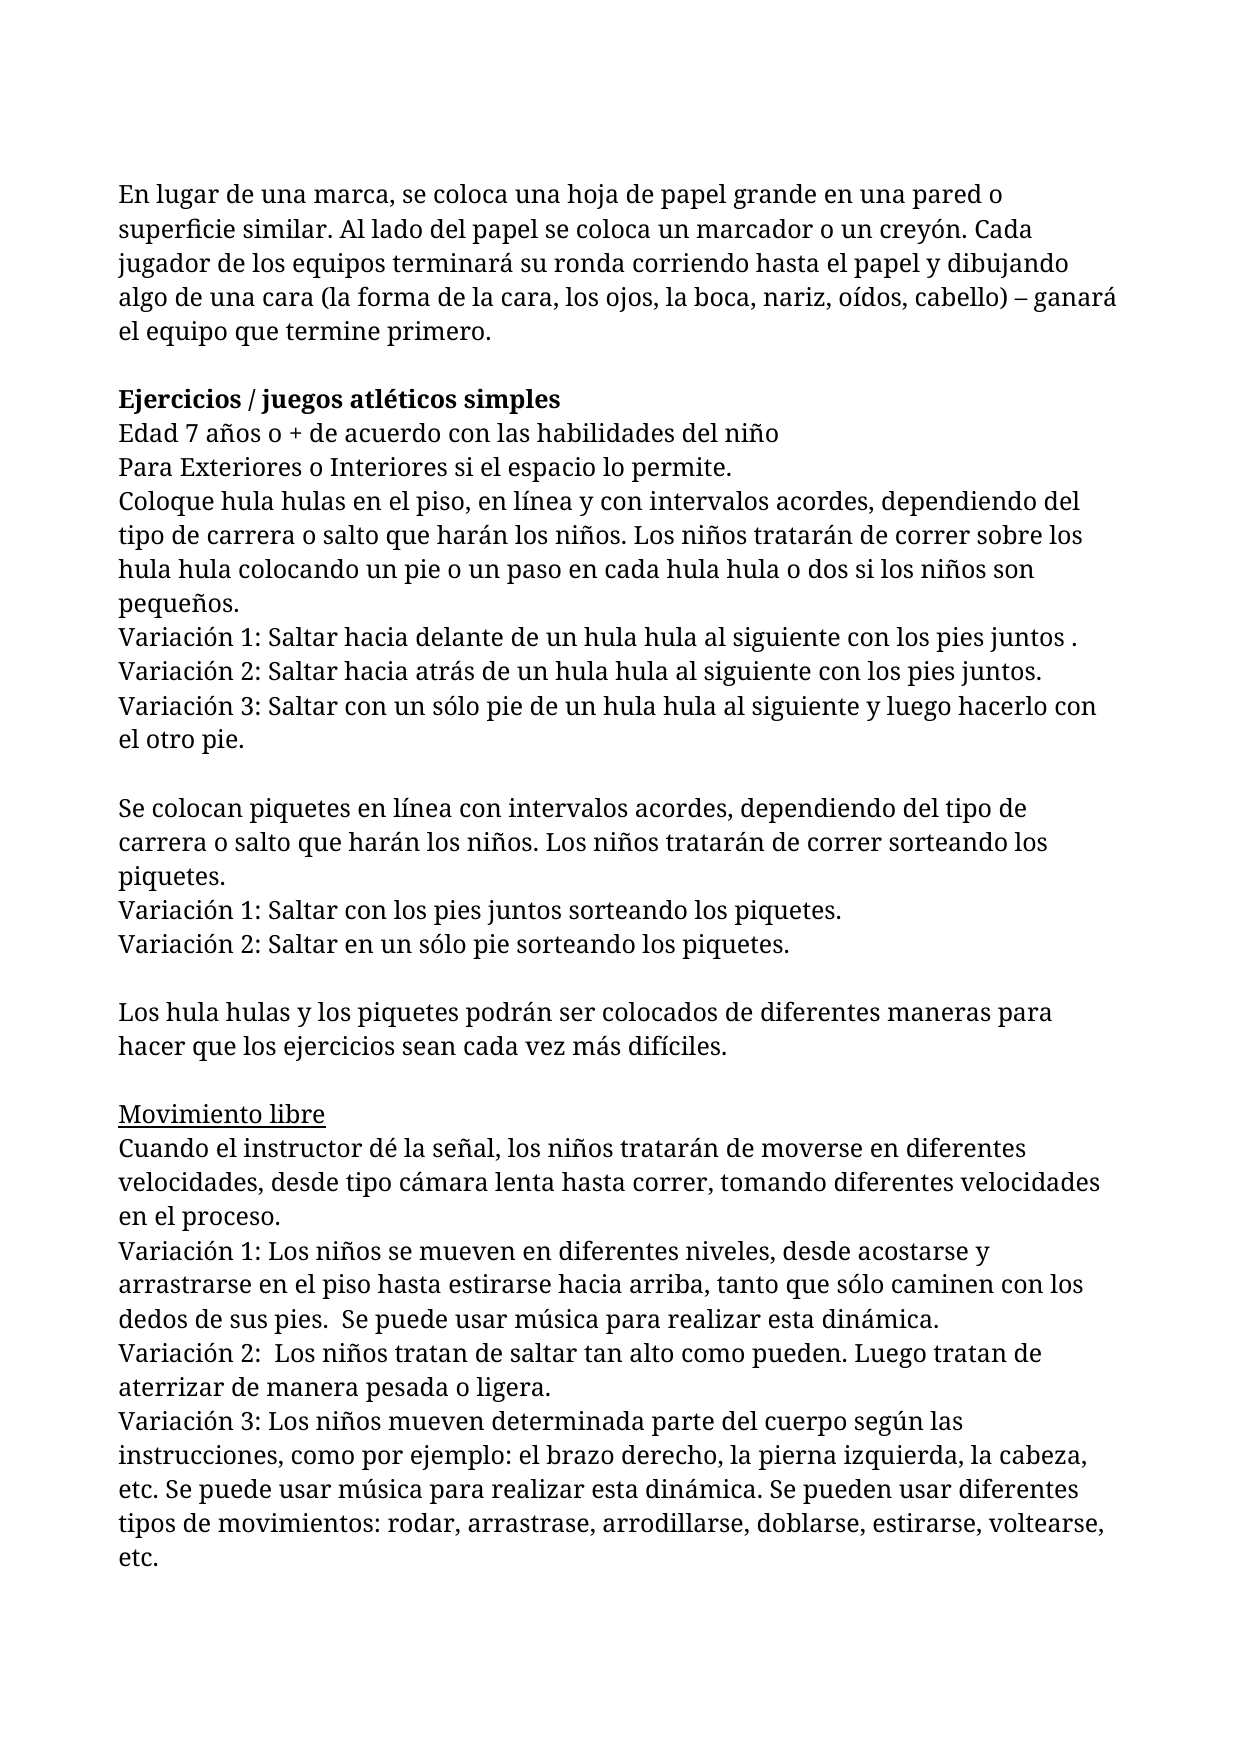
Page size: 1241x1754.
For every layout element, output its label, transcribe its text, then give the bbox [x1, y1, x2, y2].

text Variación 1: Saltar con los pies juntos sorteando los piquetes. [118, 892, 1122, 927]
text Movimiento libre [118, 1097, 1122, 1131]
text Cuando el instructor dé la señal, los niños tratarán de moverse en diferentes velocidades, desde tipo cámara lenta hasta correr, tomando diferentes velocidades en el proceso. [118, 1131, 1122, 1233]
text Variación 1: Saltar hacia delante de un hula hula al siguiente con los pies juntos . [118, 620, 1122, 654]
text Variación 2: Saltar hacia atrás de un hula hula al siguiente con los pies juntos. [118, 654, 1122, 688]
text Ejercicios / juegos atléticos simples [118, 382, 1122, 416]
text Variación 3: Saltar con un sólo pie de un hula hula al siguiente y luego hacerlo con el otro pie. [118, 688, 1122, 756]
text Coloque hula hulas en el piso, en línea y con intervalos acordes, dependiendo del tipo de carrera o salto que harán los niños. Los niños tratarán de correr sobre los hula hula colocando un pie o un paso en cada hula hula o dos si los niños son pequeños. [118, 484, 1122, 620]
text Edad 7 años o + de acuerdo con las habilidades del niño [118, 416, 1122, 450]
text Se colocan piquetes en línea con intervalos acordes, dependiendo del tipo de carrera o salto que harán los niños. Los niños tratarán de correr sorteando los piquetes. [118, 790, 1122, 892]
text Los hula hulas y los piquetes podrán ser colocados de diferentes maneras para hacer que los ejercicios sean cada vez más difíciles. [118, 995, 1122, 1063]
text Variación 2: Los niños tratan de saltar tan alto como pueden. Luego tratan de aterrizar de manera pesada o ligera. [118, 1335, 1122, 1403]
text En lugar de una marca, se coloca una hoja de papel grande en una pared o superficie similar. Al lado del papel se coloca un marcador o un creyón. Cada jugador de los equipos terminará su ronda corriendo hasta el papel y dibujando algo de una cara (la forma de la cara, los ojos, la boca, nariz, oídos, cabello) – ganará el equipo que termine primero. [118, 177, 1122, 347]
text Variación 2: Saltar en un sólo pie sorteando los piquetes. [118, 927, 1122, 961]
text Variación 1: Los niños se mueven en diferentes niveles, desde acostarse y arrastrarse en el piso hasta estirarse hacia arriba, tanto que sólo caminen con los dedos de sus pies. Se puede usar música para realizar esta dinámica. [118, 1233, 1122, 1335]
text Variación 3: Los niños mueven determinada parte del cuerpo según las instrucciones, como por ejemplo: el brazo derecho, la pierna izquierda, la cabeza, etc. Se puede usar música para realizar esta dinámica. Se pueden usar diferentes tipos de movimientos: rodar, arrastrase, arrodillarse, doblarse, estirarse, voltearse, etc. [118, 1403, 1122, 1574]
text Para Exteriores o Interiores si el espacio lo permite. [118, 450, 1122, 484]
